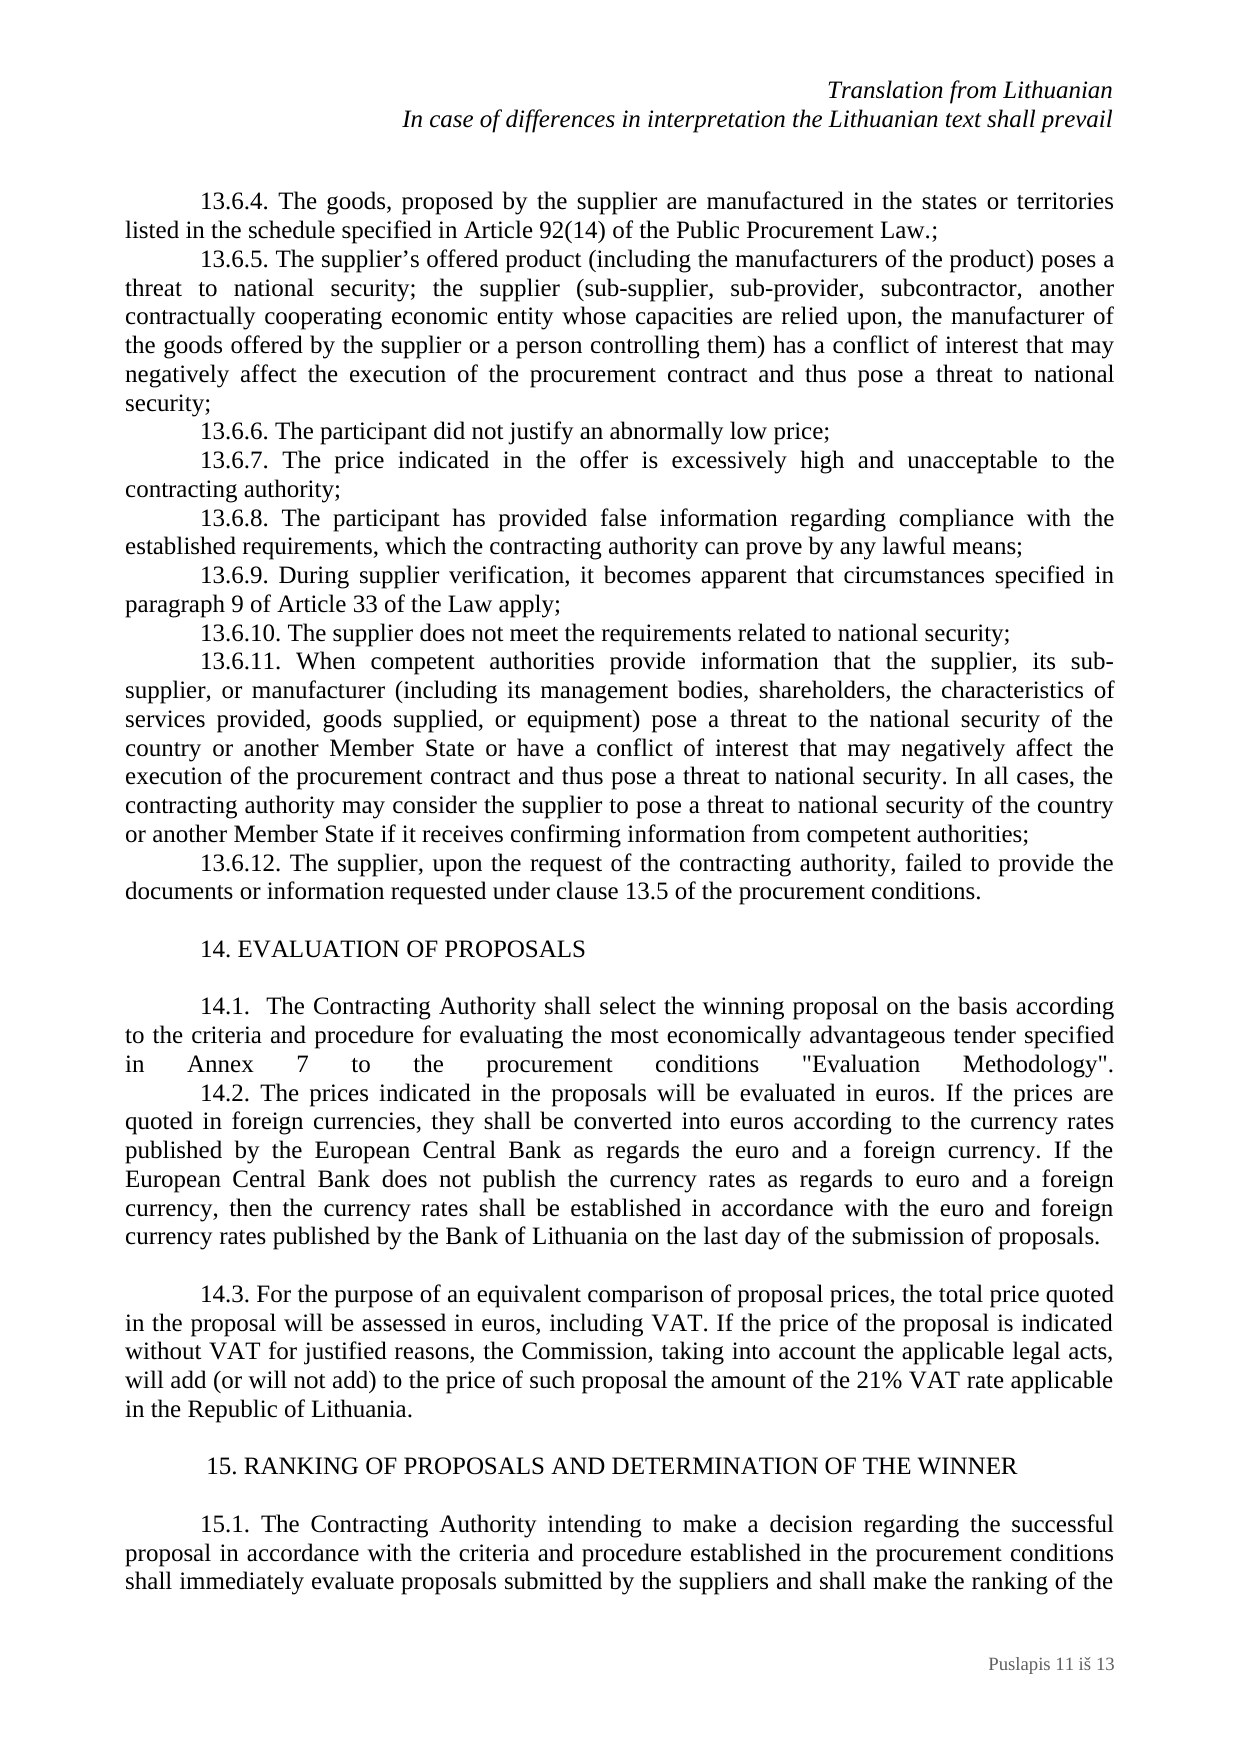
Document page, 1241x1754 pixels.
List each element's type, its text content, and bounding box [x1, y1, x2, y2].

text 13.6.11. When competent authorities provide information that the supplier, its sub-supplier, or manufacturer (including its management bodies, shareholders, the characteristics of services provided, goods supplied, or equipment) pose a threat to the national security of the country or another Member State or have a conflict of interest that may negatively affect the execution of the procurement contract and thus pose a threat to national security. In all cases, the contracting authority may consider the supplier to pose a threat to national security of the country or another Member State if it receives confirming information from competent authorities; [125, 646, 1115, 848]
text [125, 848, 1115, 1595]
text 13.6.10. The supplier does not meet the requirements related to national security; [125, 618, 1115, 646]
text 13.6.4. The goods, proposed by the supplier are manufactured in the states or territories listed in the schedule specified in Article 92(14) of the Public Procurement Law.; [125, 186, 1115, 244]
text 13.6.9. During supplier verification, it becomes apparent that circumstances specified in paragraph 9 of Article 33 of the Law apply; [125, 560, 1115, 618]
text 13.6.6. The participant did not justify an abnormally low price; [125, 416, 1115, 445]
text 13.6.5. The supplier’s offered product (including the manufacturers of the product) poses a threat to national security; the supplier (sub-supplier, sub-provider, subcontractor, another contractually cooperating economic entity whose capacities are relied upon, the manufacturer of the goods offered by the supplier or a person controlling them) has a conflict of interest that may negatively affect the execution of the procurement contract and thus pose a threat to national security; [125, 244, 1115, 416]
text 13.6.7. The price indicated in the offer is excessively high and unacceptable to the contracting authority; [125, 445, 1115, 503]
text 13.6.8. The participant has provided false information regarding compliance with the established requirements, which the contracting authority can prove by any lawful means; [125, 503, 1115, 560]
